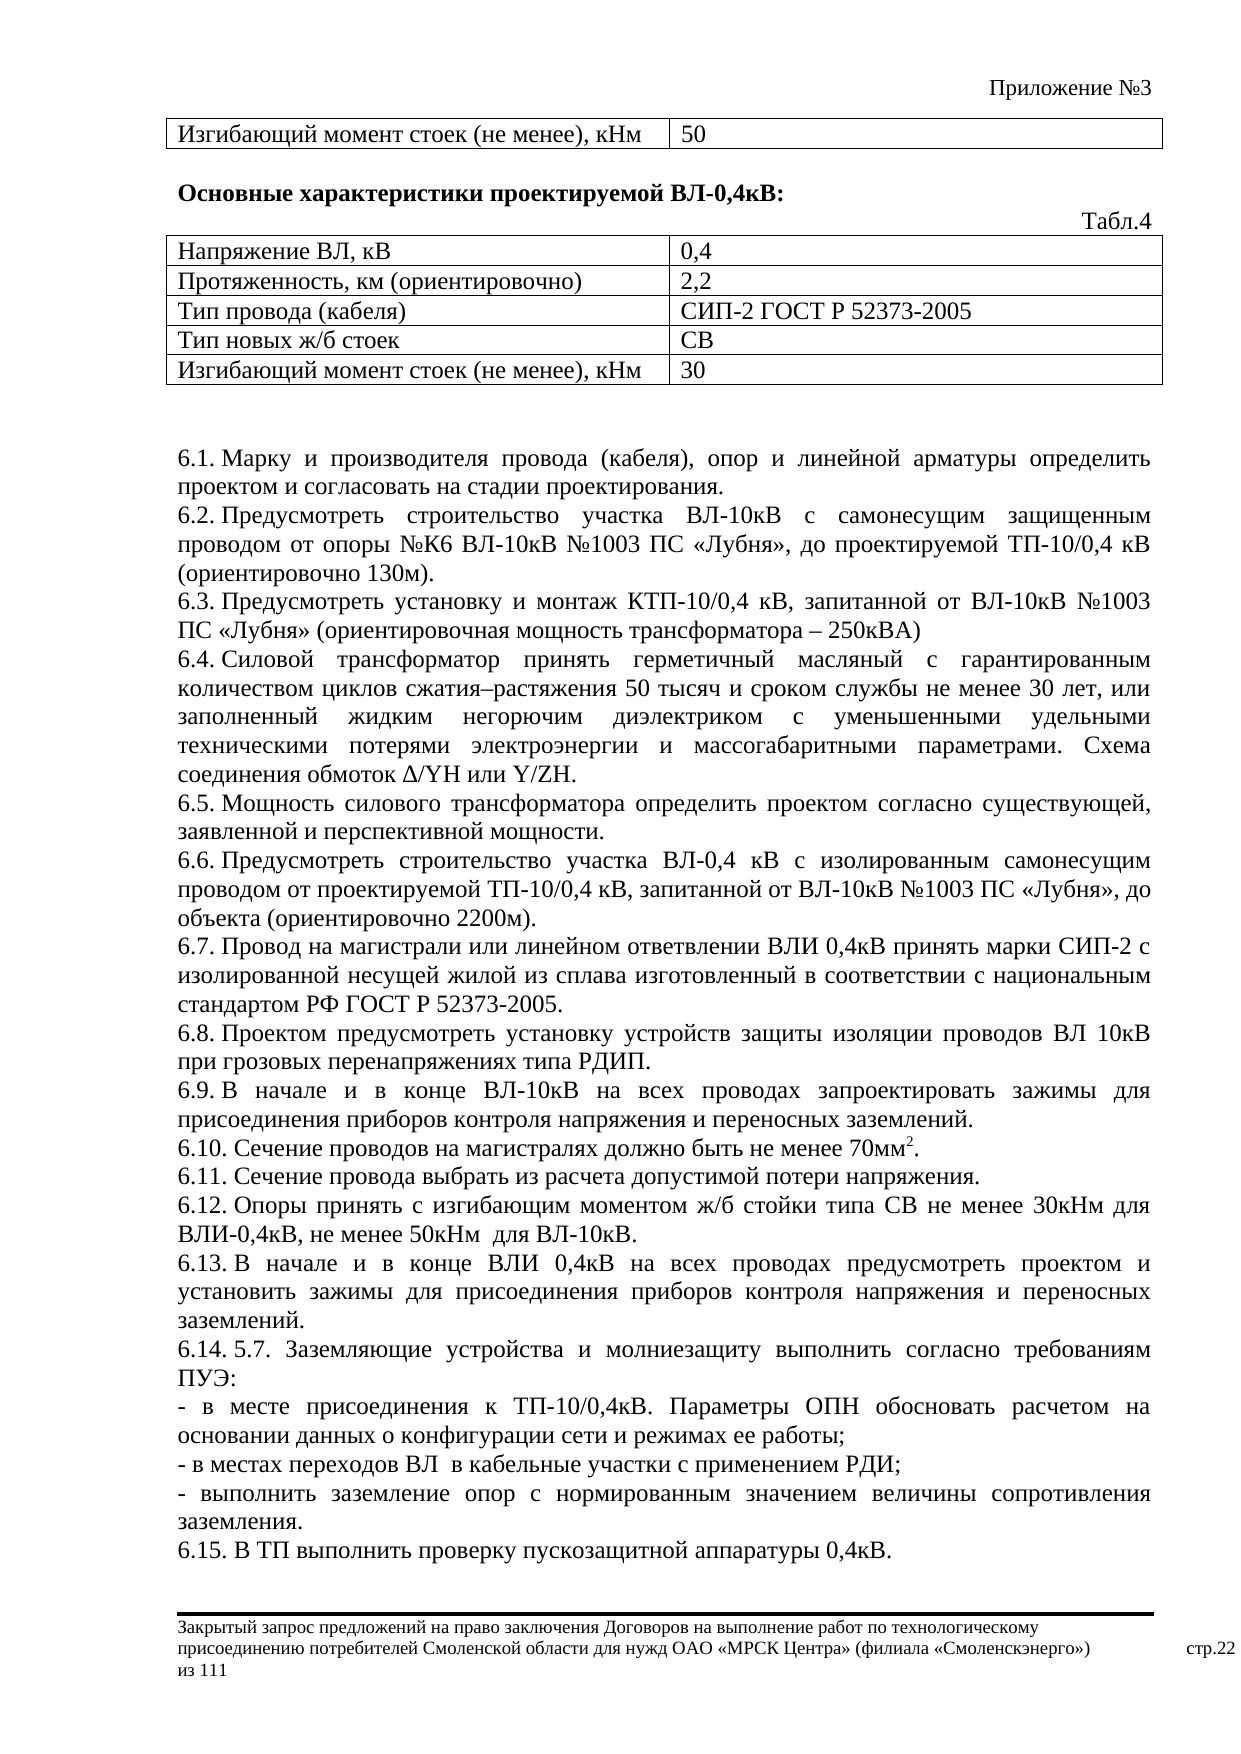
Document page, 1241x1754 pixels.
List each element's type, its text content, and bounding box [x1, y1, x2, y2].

text Основные характеристики проектируемой ВЛ-0,4кВ: [177, 178, 1152, 206]
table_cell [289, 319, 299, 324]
list Предусмотреть строительство участка ВЛ-0,4 кВ с изолированным самонесущим проводом от проектируемой ТП-10/0,4 кВ, запитанной от ВЛ-10кВ №1003 ПС «Лубня», до объекта (ориентировочно 2200м). [177, 845, 1152, 931]
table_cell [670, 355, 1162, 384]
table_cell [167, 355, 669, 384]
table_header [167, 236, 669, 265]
list Марку и производителя провода (кабеля), опор и линейной арматуры определить проектом и согласовать на стадии проектирования. [177, 443, 1152, 500]
text Табл.4 [177, 206, 1152, 235]
text - в месте присоединения к ТП-10/0,4кВ. Параметры ОПН обосновать расчетом на основании данных о конфигурации сети и режимах ее работы; [177, 1391, 1152, 1449]
list 5.7. Заземляющие устройства и молниезащиту выполнить согласно требованиям ПУЭ: [177, 1334, 1152, 1391]
list В ТП выполнить проверку пускозащитной аппаратуры 0,4кВ. [177, 1535, 1152, 1564]
list В начале и в конце ВЛИ 0,4кВ на всех проводах предусмотреть проектом и установить зажимы для присоединения приборов контроля напряжения и переносных заземлений. [177, 1248, 1152, 1334]
list В начале и в конце ВЛ-10кВ на всех проводах запроектировать зажимы для присоединения приборов контроля напряжения и переносных заземлений. [177, 1075, 1152, 1133]
text - выполнить заземление опор с нормированным значением величины сопротивления заземления. [177, 1478, 1152, 1535]
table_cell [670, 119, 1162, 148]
list Мощность силового трансформатора определить проектом согласно существующей, заявленной и перспективной мощности. [177, 788, 1152, 845]
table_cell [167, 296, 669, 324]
list Предусмотреть строительство участка ВЛ-10кВ с самонесущим защищенным проводом от опоры №К6 ВЛ-10кВ №1003 ПС «Лубня», до проектируемой ТП-10/0,4 кВ (ориентировочно 130м). [177, 500, 1152, 586]
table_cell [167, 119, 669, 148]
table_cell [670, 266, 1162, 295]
list Опоры принять с изгибающим моментом ж/б стойки типа СВ не менее 30кНм для ВЛИ-0,4кВ, не менее 50кНм для ВЛ-10кВ. [177, 1190, 1152, 1248]
list Провод на магистрали или линейном ответвлении ВЛИ 0,4кВ принять марки СИП-2 с изолированной несущей жилой из сплава изготовленный в соответствии с национальным стандартом РФ ГОСТ Р 52373-2005. [177, 931, 1152, 1018]
list Сечение провода выбрать из расчета допустимой потери напряжения. [177, 1161, 1152, 1190]
list Проектом предусмотреть установку устройств защиты изоляции проводов ВЛ 10кВ при грозовых перенапряжениях типа РДИП. [177, 1018, 1152, 1075]
list Силовой трансформатор принять герметичный масляный с гарантированным количеством циклов сжатия–растяжения 50 тысяч и сроком службы не менее 30 лет, или заполненный жидким негорючим диэлектриком с уменьшенными удельными техническими потерями электроэнергии и массогабаритными параметрами. Схема соединения обмоток ∆/YН или Y/ZН. [177, 644, 1152, 788]
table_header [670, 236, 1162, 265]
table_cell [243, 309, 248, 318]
text - в местах переходов ВЛ в кабельные участки с применением РДИ; [177, 1449, 1152, 1478]
list Сечение проводов на магистралях должно быть не менее 70мм2. [177, 1133, 1152, 1161]
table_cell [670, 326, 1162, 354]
list Предусмотреть установку и монтаж КТП-10/0,4 кВ, запитанной от ВЛ-10кВ №1003 ПС «Лубня» (ориентировочная мощность трансформатора – 250кВА) [177, 586, 1152, 644]
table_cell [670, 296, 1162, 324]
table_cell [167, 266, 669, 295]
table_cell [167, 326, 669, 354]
